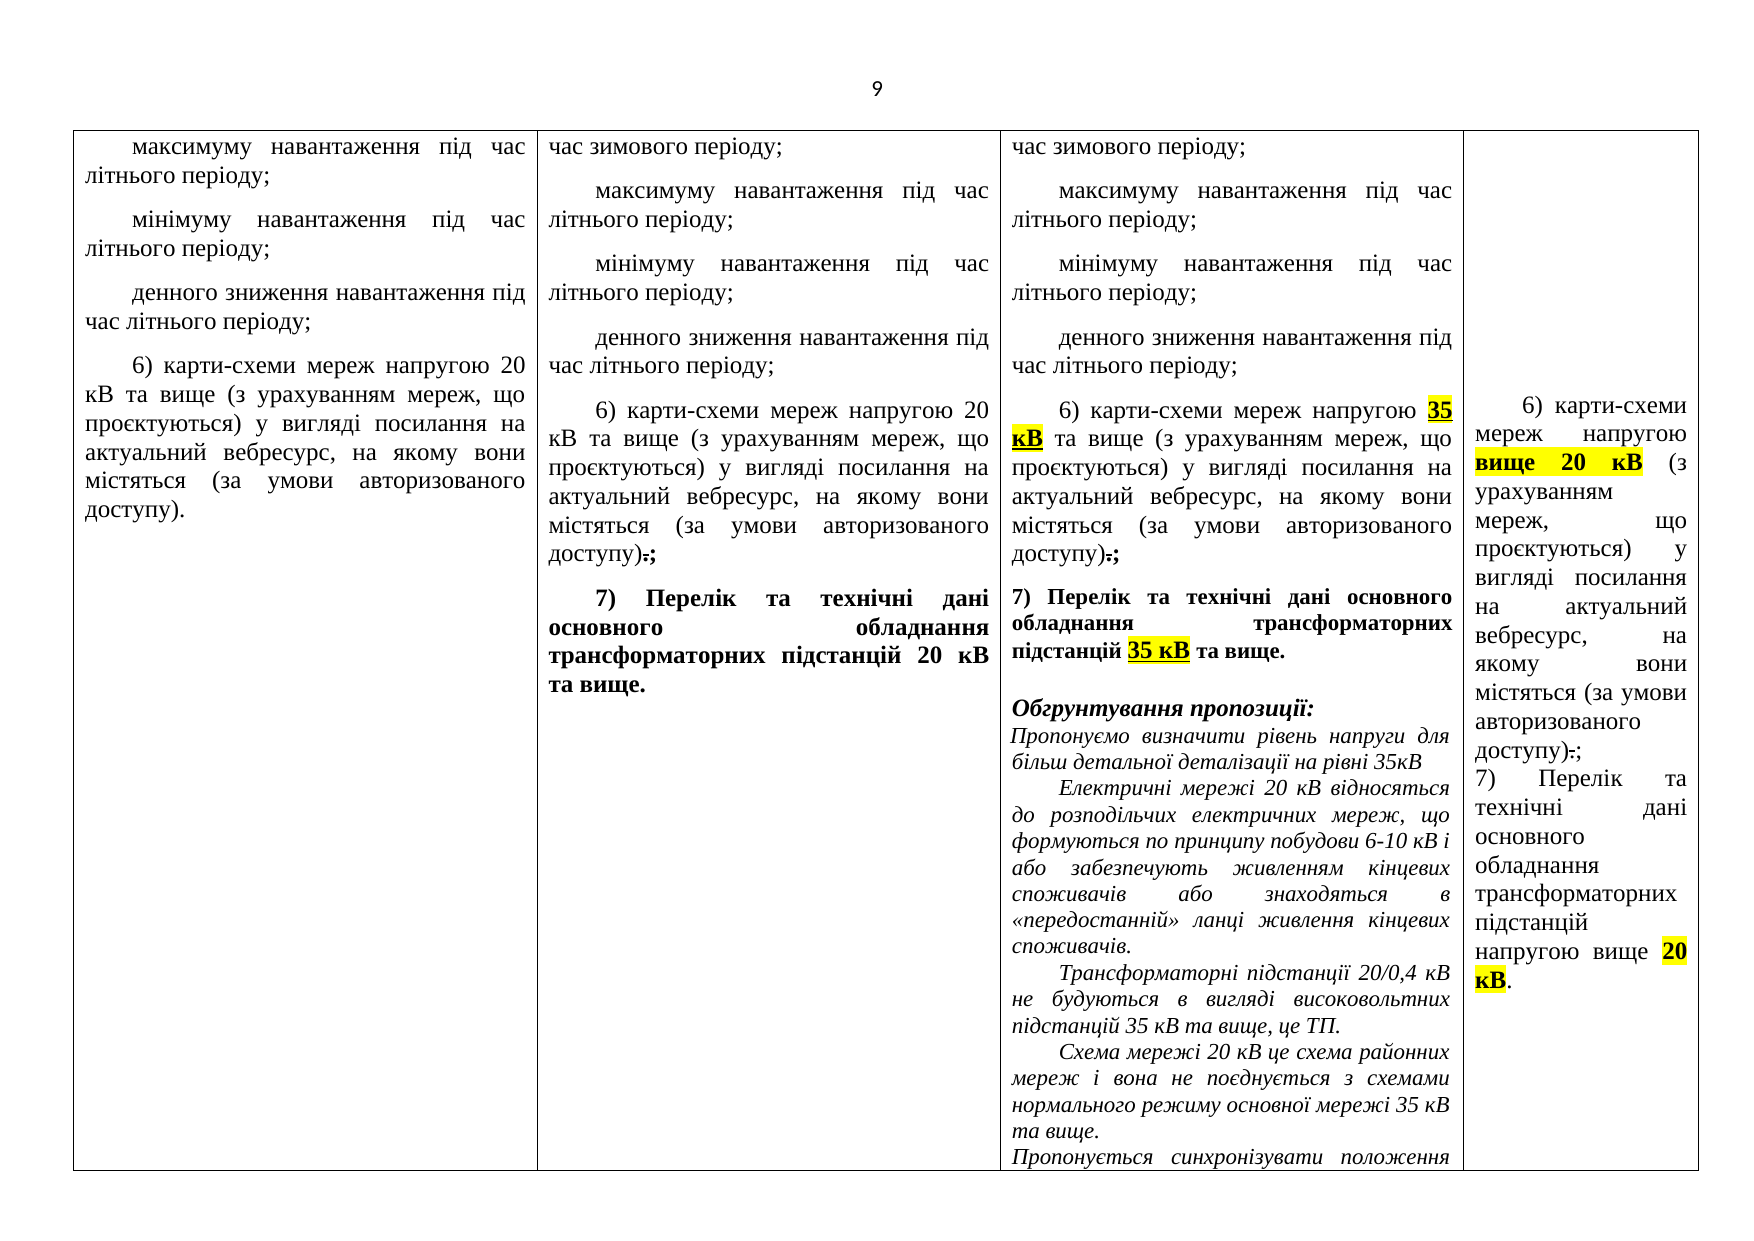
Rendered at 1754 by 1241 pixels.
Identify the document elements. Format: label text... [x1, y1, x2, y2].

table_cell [1001, 131, 1463, 1170]
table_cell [1464, 131, 1698, 1170]
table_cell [538, 131, 1000, 1170]
